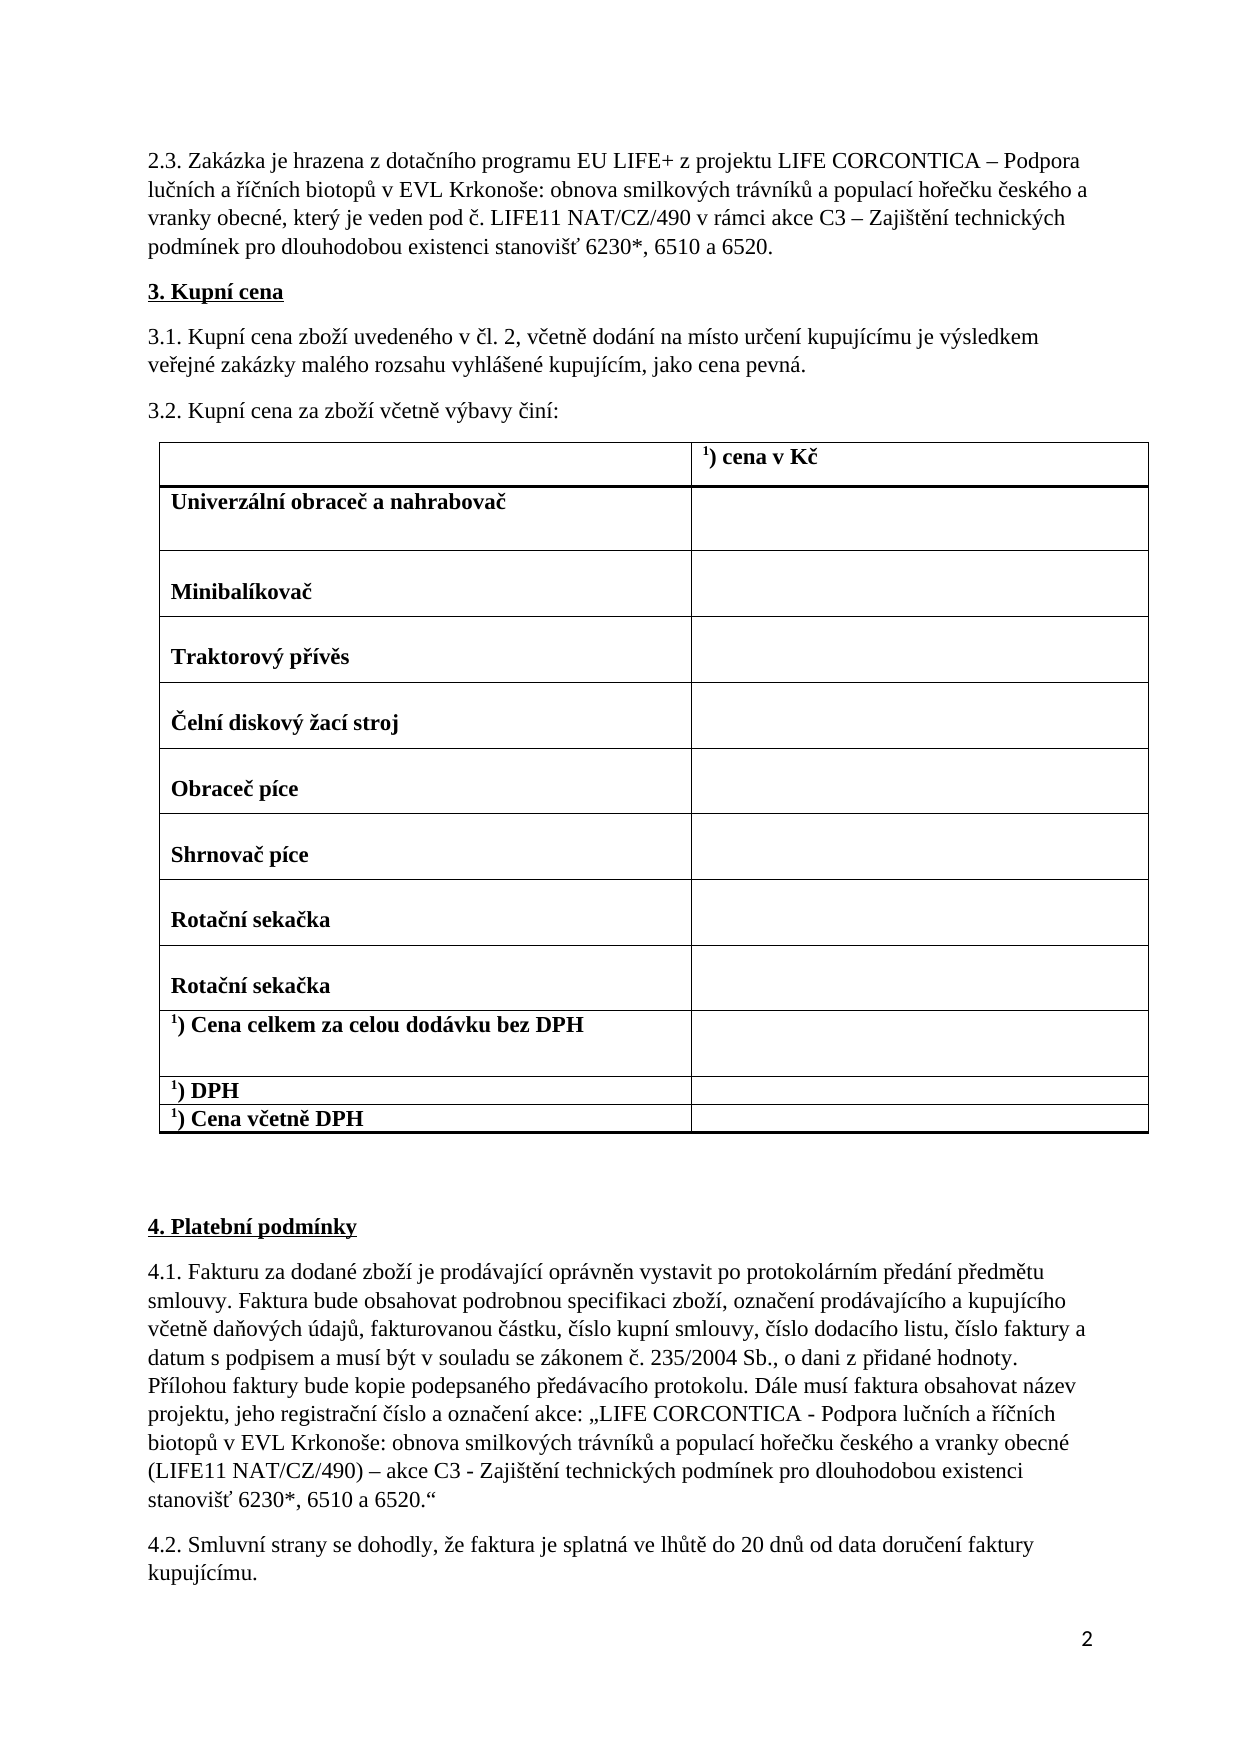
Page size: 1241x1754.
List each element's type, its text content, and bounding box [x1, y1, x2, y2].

text 3. Kupní cena [148, 278, 1093, 304]
table_cell [692, 1105, 1148, 1131]
text 2.3. Zakázka je hrazena z dotačního programu EU LIFE+ z projektu LIFE CORCONTICA – Podpora lučních a říčních biotopů v EVL Krkonoše: obnova smilkových trávníků a populací hořečku českého a vranky obecné, který je veden pod č. LIFE11 NAT/CZ/490 v rámci akce C3 – Zajištění technických podmínek pro dlouhodobou existenci stanovišť 6230*, 6510 a 6520. [148, 148, 1093, 259]
text 3.2. Kupní cena za zboží včetně výbavy činí: [148, 397, 1093, 423]
text 4.1. Fakturu za dodané zboží je prodávající oprávněn vystavit po protokolárním předání předmětu smlouvy. Faktura bude obsahovat podrobnou specifikaci zboží, označení prodávajícího a kupujícího včetně daňových údajů, fakturovanou částku, číslo kupní smlouvy, číslo dodacího listu, číslo faktury a datum s podpisem a musí být v souladu se zákonem č. 235/2004 Sb., o dani z přidané hodnoty. Přílohou faktury bude kopie podepsaného předávacího protokolu. Dále musí faktura obsahovat název projektu, jeho registrační číslo a označení akce: „LIFE CORCONTICA - Podpora lučních a říčních biotopů v EVL Krkonoše: obnova smilkových trávníků a populací hořečku českého a vranky obecné (LIFE11 NAT/CZ/490) – akce C3 - Zajištění technických podmínek pro dlouhodobou existenci stanovišť 6230*, 6510 a 6520.“ [148, 1258, 1093, 1512]
table_cell [692, 814, 1148, 879]
text 4.2. Smluvní strany se dohodly, že faktura je splatná ve lhůtě do 20 dnů od data doručení faktury kupujícímu. [148, 1531, 1093, 1586]
table_cell [692, 1011, 1148, 1076]
table_cell Shrnovač píce [160, 814, 691, 879]
table_cell [692, 551, 1148, 616]
table_cell Obraceč píce [160, 749, 691, 813]
table_cell [692, 683, 1148, 747]
table_cell 1) DPH [160, 1077, 691, 1103]
text 4. Platební podmínky [148, 1213, 1093, 1239]
table_cell 1) Cena včetně DPH [160, 1105, 691, 1131]
table_cell [692, 946, 1148, 1010]
table_cell [692, 488, 1148, 550]
table_cell Rotační sekačka [160, 946, 691, 1010]
table_cell 1) Cena celkem za celou dodávku bez DPH [160, 1011, 691, 1076]
table_cell [692, 749, 1148, 813]
table_cell Traktorový přívěs [160, 617, 691, 682]
table_cell [692, 617, 1148, 682]
table_cell [692, 1077, 1148, 1103]
table_cell Rotační sekačka [160, 880, 691, 945]
table_header 1) cena v Kč [692, 443, 1148, 484]
text 3.1. Kupní cena zboží uvedeného v čl. 2, včetně dodání na místo určení kupujícímu je výsledkem veřejné zakázky malého rozsahu vyhlášené kupujícím, jako cena pevná. [148, 323, 1093, 378]
table_cell Čelní diskový žací stroj [160, 683, 691, 747]
table_cell [692, 880, 1148, 945]
table_cell Univerzální obraceč a nahrabovač [160, 488, 691, 550]
table_cell Minibalíkovač [160, 551, 691, 616]
table_header [160, 443, 691, 484]
